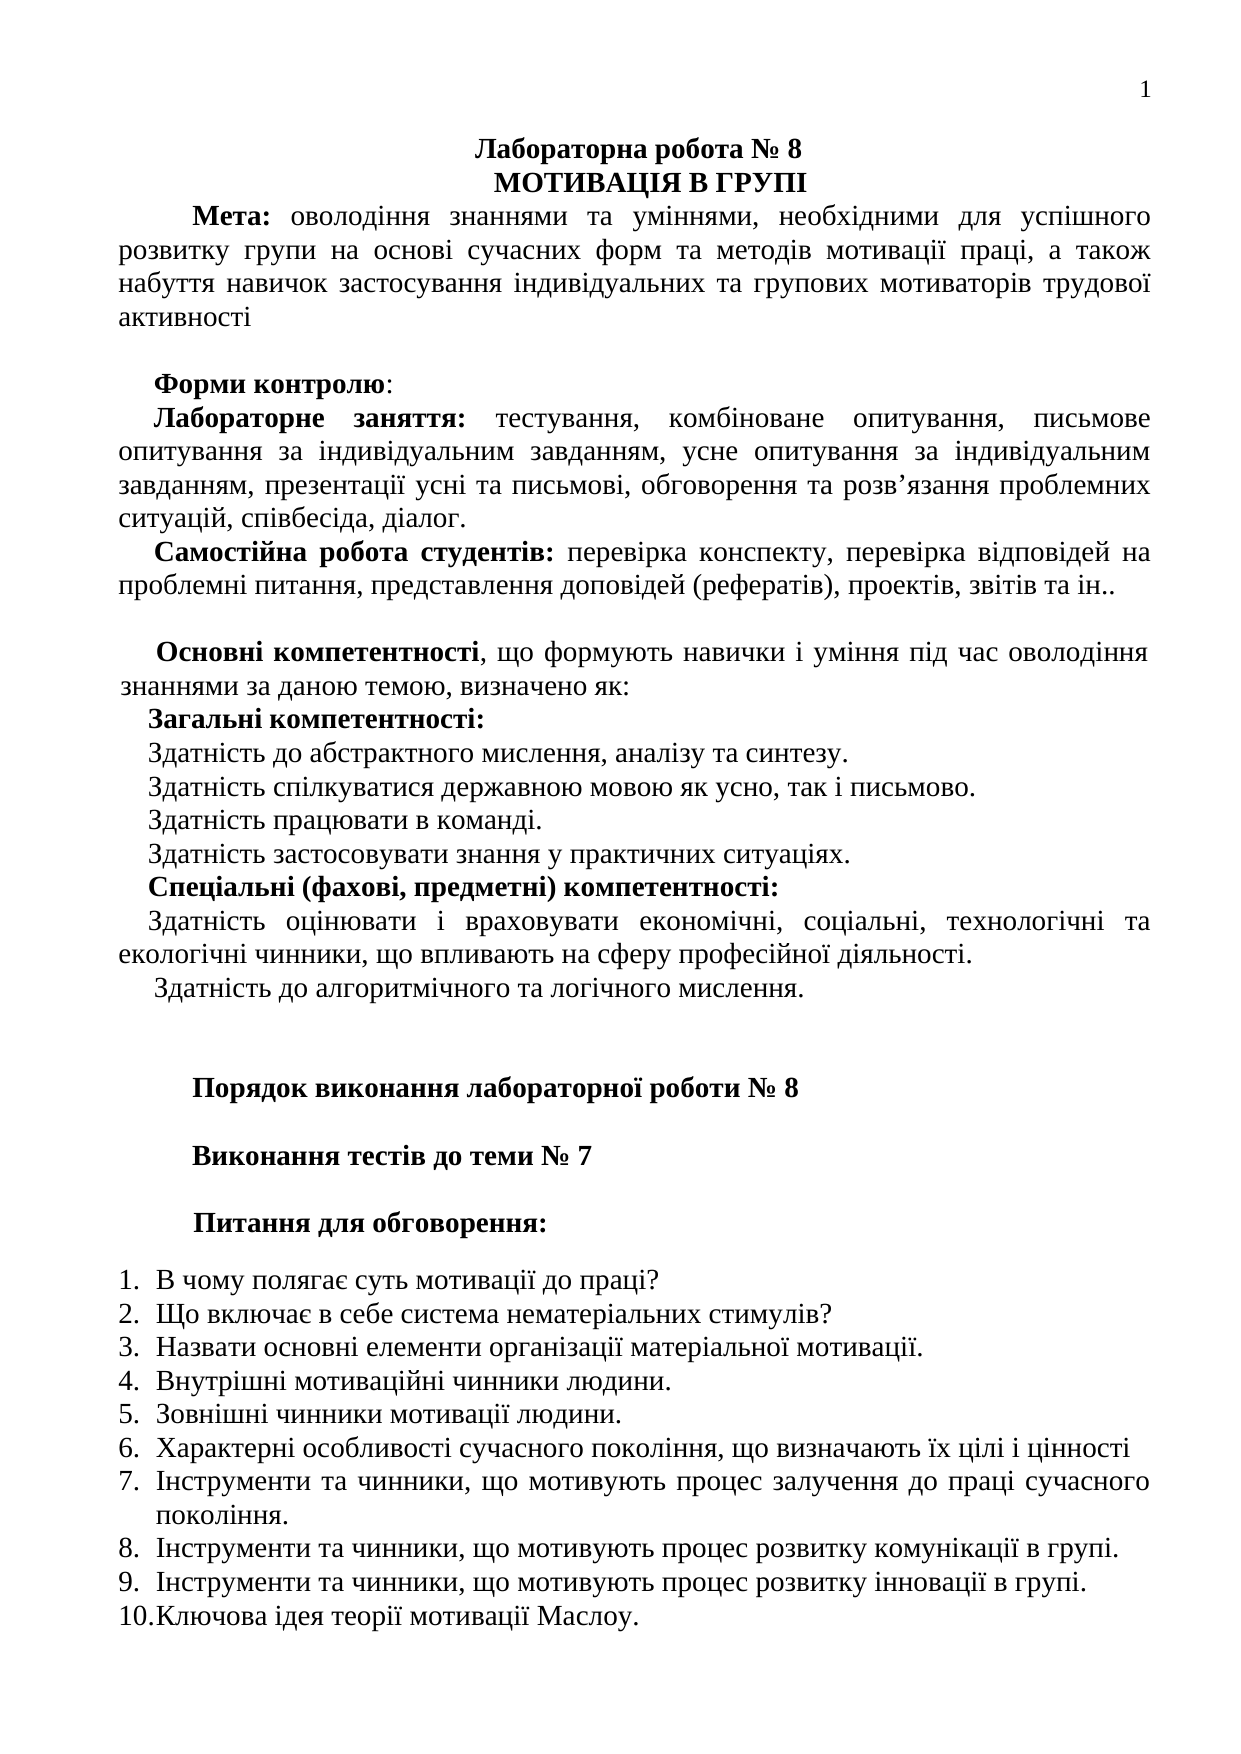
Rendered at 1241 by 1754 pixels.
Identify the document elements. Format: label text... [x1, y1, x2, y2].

list Зовнішні чинники мотивації людини. [118, 1396, 1152, 1430]
text Здатність до алгоритмічного та логічного мислення. [153, 970, 1152, 1003]
list Інструменти та чинники, що мотивують процес залучення до праці сучасного покоління. [118, 1463, 1152, 1531]
list Характерні особливості сучасного покоління, що визначають їх цілі і цінності [118, 1430, 1152, 1463]
list Ключова ідея теорії мотивації Маслоу. [118, 1598, 1152, 1631]
text Здатність спілкуватися державною мовою як усно, так і письмово. [118, 769, 1152, 802]
list Назвати основні елементи організації матеріальної мотивації. [118, 1329, 1152, 1363]
text МОТИВАЦІЯ В ГРУПІ [149, 165, 1152, 198]
text Здатність працювати в команді. [118, 802, 1152, 836]
list Інструменти та чинники, що мотивують процес розвитку комунікації в групі. [118, 1531, 1152, 1564]
text Мета: оволодіння знаннями та уміннями, необхідними для успішного розвитку групи на основі сучасних форм та методів мотивації праці, а також набуття навичок застосування індивідуальних та групових мотиваторів трудової активності [118, 198, 1152, 333]
text Загальні компетентності: [118, 702, 1152, 735]
list В чому полягає суть мотивації до праці? [118, 1262, 1152, 1296]
text Здатність оцінювати і враховувати економічні, соціальні, технологічні та екологічні чинники, що впливають на сферу професійної діяльності. [118, 903, 1152, 970]
text Виконання тестів до теми № 7 [118, 1138, 1152, 1171]
text Основні компетентності, що формують навички і уміння під час оволодіння знаннями за даною темою, визначено як: [120, 634, 1149, 702]
list Внутрішні мотиваційні чинники людини. [118, 1363, 1152, 1396]
text Форми контролю: [118, 366, 1152, 400]
list Інструменти та чинники, що мотивують процес розвитку інновації в групі. [118, 1564, 1152, 1598]
text Лабораторна робота № 8 [118, 131, 1152, 165]
text Лабораторне заняття: тестування, комбіноване опитування, письмове опитування за індивідуальним завданням, усне опитування за індивідуальним завданням, презентації усні та письмові, обговорення та розв’язання проблемних ситуацій, співбесіда, діалог. [118, 400, 1152, 534]
list Що включає в себе система нематеріальних стимулів? [118, 1296, 1152, 1329]
text Здатність застосовувати знання у практичних ситуаціях. [118, 836, 1152, 869]
text Питання для обговорення: [193, 1205, 1152, 1238]
text Самостійна робота студентів: перевірка конспекту, перевірка відповідей на проблемні питання, представлення доповідей (рефератів), проектів, звітів та ін.. [118, 534, 1152, 601]
text Спеціальні (фахові, предметні) компетентності: [118, 869, 1152, 903]
text Порядок виконання лабораторної роботи № 8 [118, 1071, 1152, 1104]
text Здатність до абстрактного мислення, аналізу та синтезу. [118, 735, 1152, 769]
